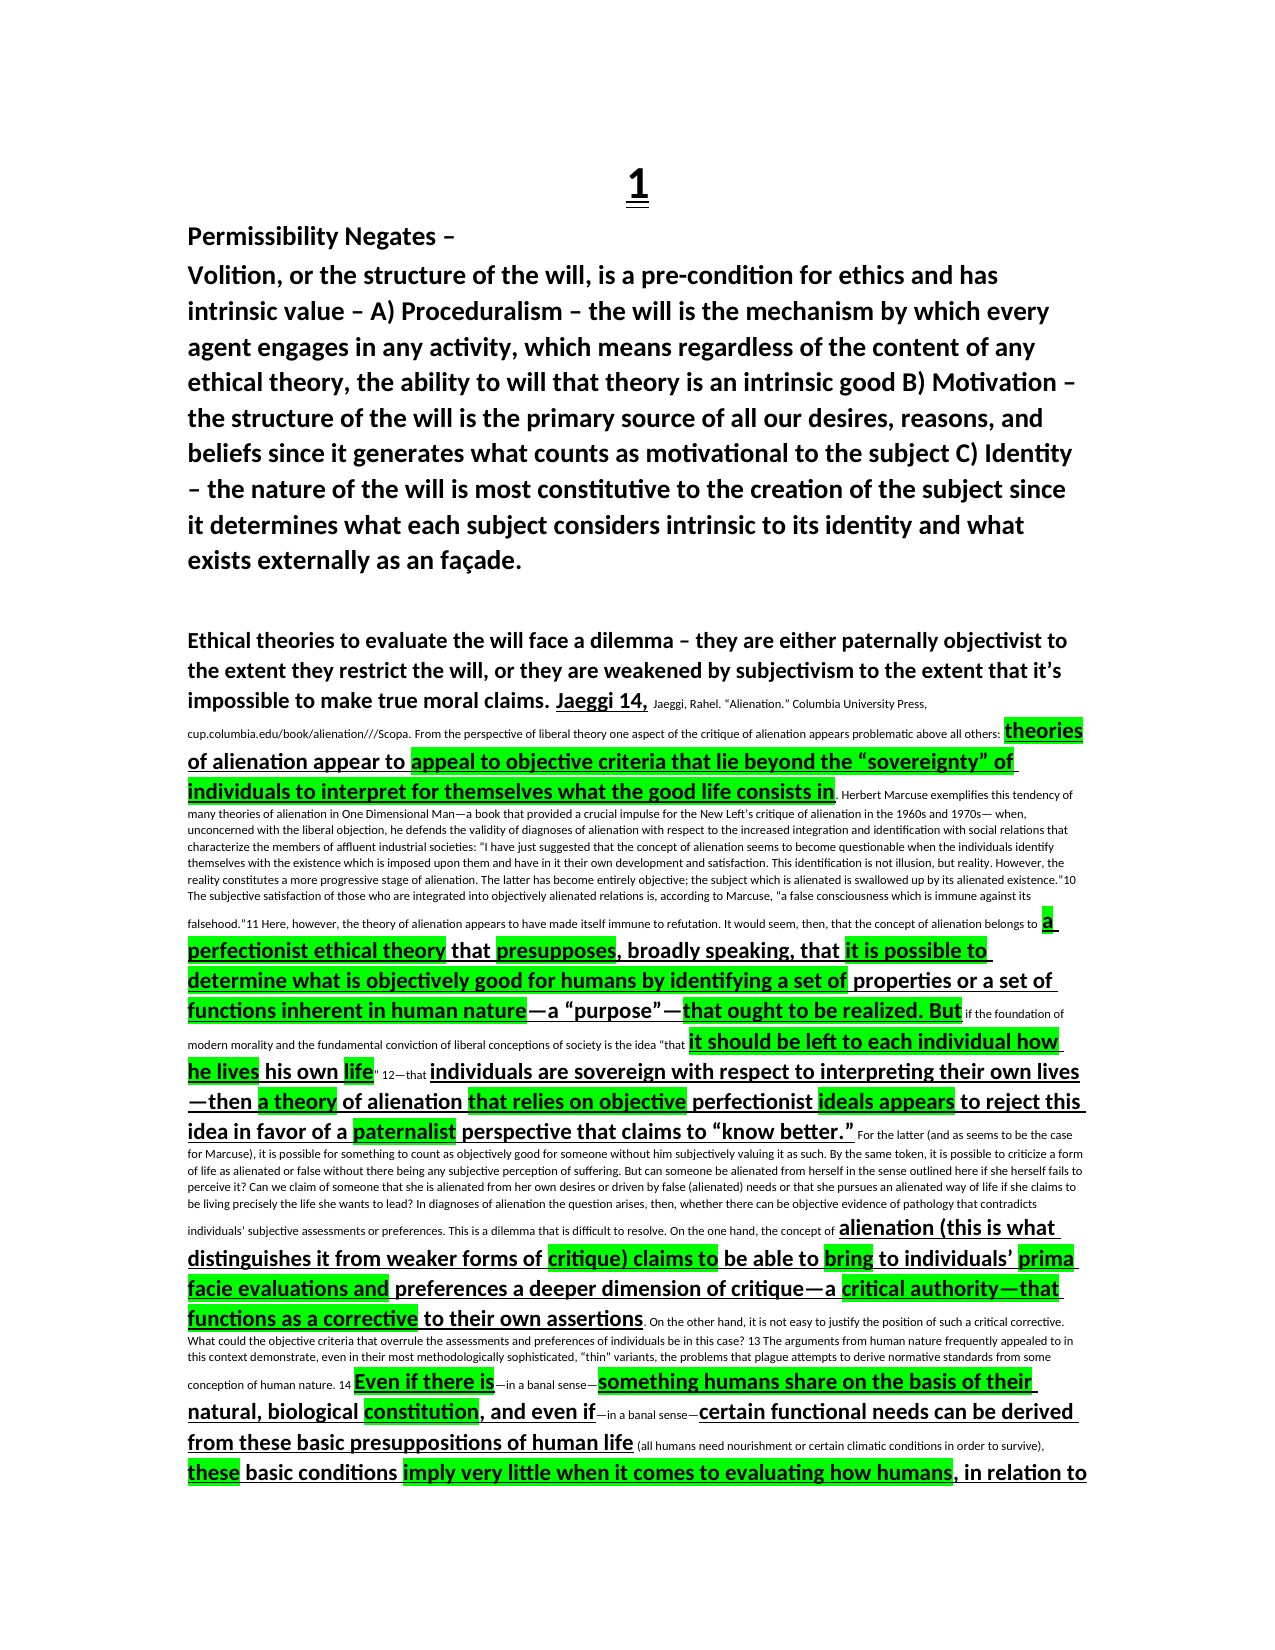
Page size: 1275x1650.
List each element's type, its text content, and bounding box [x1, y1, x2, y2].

subtitle Volition, or the structure of the will, is a pre-condition for ethics and has intrinsic value – A) Proceduralism – the will is the mechanism by which every agent engages in any activity, which means regardless of the content of any ethical theory, the ability to will that theory is an intrinsic good B) Motivation – the structure of the will is the primary source of all our desires, reasons, and beliefs since it generates what counts as motivational to the subject C) Identity – the nature of the will is most constitutive to the creation of the subject since it determines what each subject considers intrinsic to its identity and what exists externally as an façade. [187, 258, 1087, 576]
subtitle Permissibility Negates – [187, 219, 1087, 252]
subtitle 1 [187, 154, 1087, 210]
